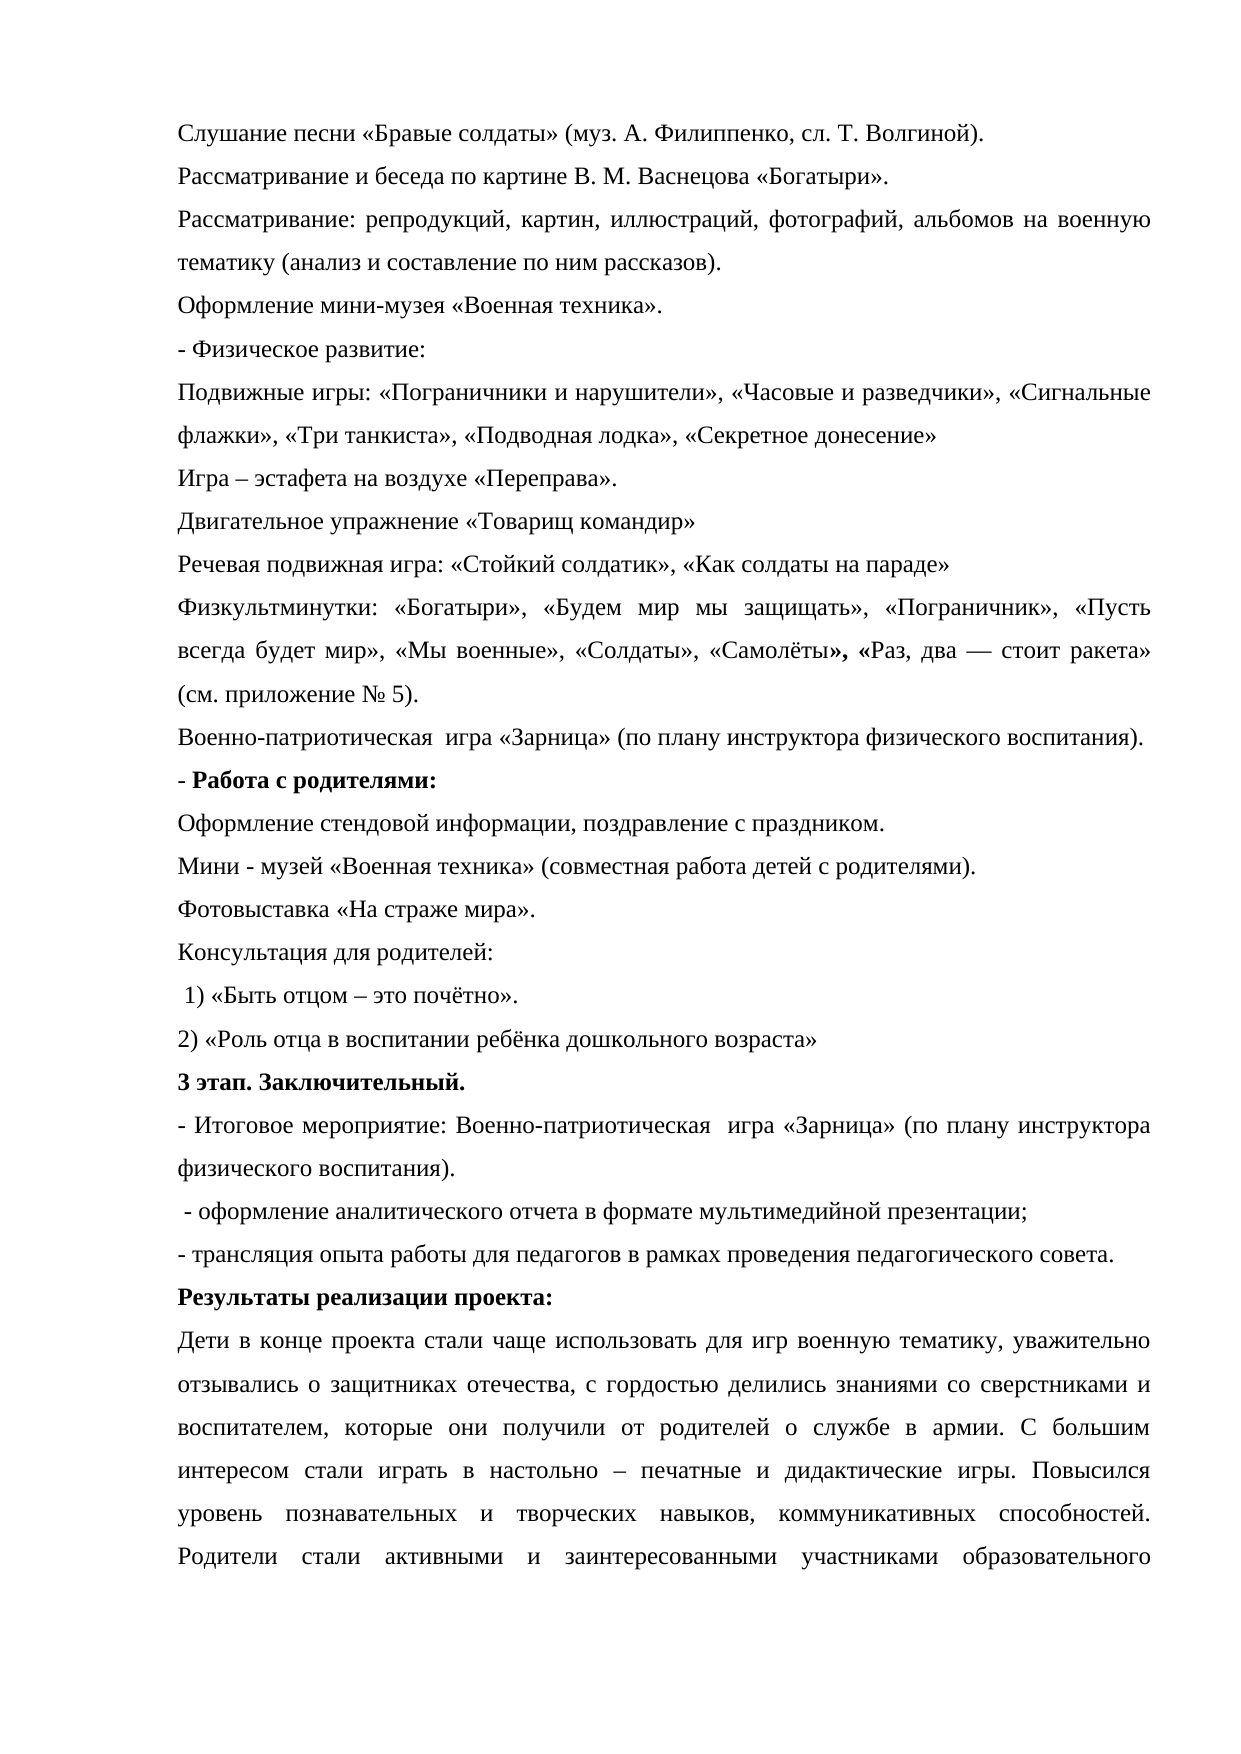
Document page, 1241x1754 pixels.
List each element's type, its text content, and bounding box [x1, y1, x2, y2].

text Речевая подвижная игра: «Стойкий солдатик», «Как солдаты на параде» [177, 549, 1152, 578]
text Мини - музей «Военная техника» (совместная работа детей с родителями). [177, 851, 1152, 880]
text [177, 1326, 1152, 1570]
text 2) «Роль отца в воспитании ребёнка дошкольного возраста» [177, 1024, 1152, 1052]
text - Физическое развитие: [177, 334, 1152, 362]
text Фотовыставка «На страже мира». [177, 894, 1152, 923]
text Игра – эстафета на воздухе «Переправа». [177, 463, 1152, 492]
text 1) «Быть отцом – это почётно». [177, 981, 1152, 1009]
text Рассматривание и беседа по картине В. М. Васнецова «Богатыри». [177, 161, 1152, 190]
text - Итоговое мероприятие: Военно-патриотическая игра «Зарница» (по плану инструктора физического воспитания). [177, 1110, 1152, 1182]
text Слушание песни «Бравые солдаты» (муз. А. Филиппенко, сл. Т. Волгиной). [177, 118, 1152, 147]
text Подвижные игры: «Пограничники и нарушители», «Часовые и разведчики», «Сигнальные флажки», «Три танкиста», «Подводная лодка», «Секретное донесение» [177, 377, 1152, 449]
text Двигательное упражнение «Товарищ командир» [177, 506, 1152, 535]
text 3 этап. Заключительный. [177, 1067, 1152, 1096]
text - трансляция опыта работы для педагогов в рамках проведения педагогического совета. [177, 1239, 1152, 1268]
text - оформление аналитического отчета в формате мультимедийной презентации; [177, 1196, 1152, 1225]
text - Работа с родителями: [177, 765, 1152, 794]
text Оформление мини-музея «Военная техника». [177, 291, 1152, 319]
text Результаты реализации проекта: [177, 1282, 1152, 1311]
text Физкультминутки: «Богатыри», «Будем мир мы защищать», «Пограничник», «Пусть всегда будет мир», «Мы военные», «Солдаты», «Самолёты», «Раз, два — стоит ракета» (см. приложение № 5). [177, 592, 1152, 707]
text Консультация для родителей: [177, 937, 1152, 966]
text Оформление стендовой информации, поздравление с праздником. [177, 808, 1152, 837]
text Рассматривание: репродукций, картин, иллюстраций, фотографий, альбомов на военную тематику (анализ и составление по ним рассказов). [177, 204, 1152, 276]
text Военно-патриотическая игра «Зарница» (по плану инструктора физического воспитания). [177, 722, 1152, 751]
